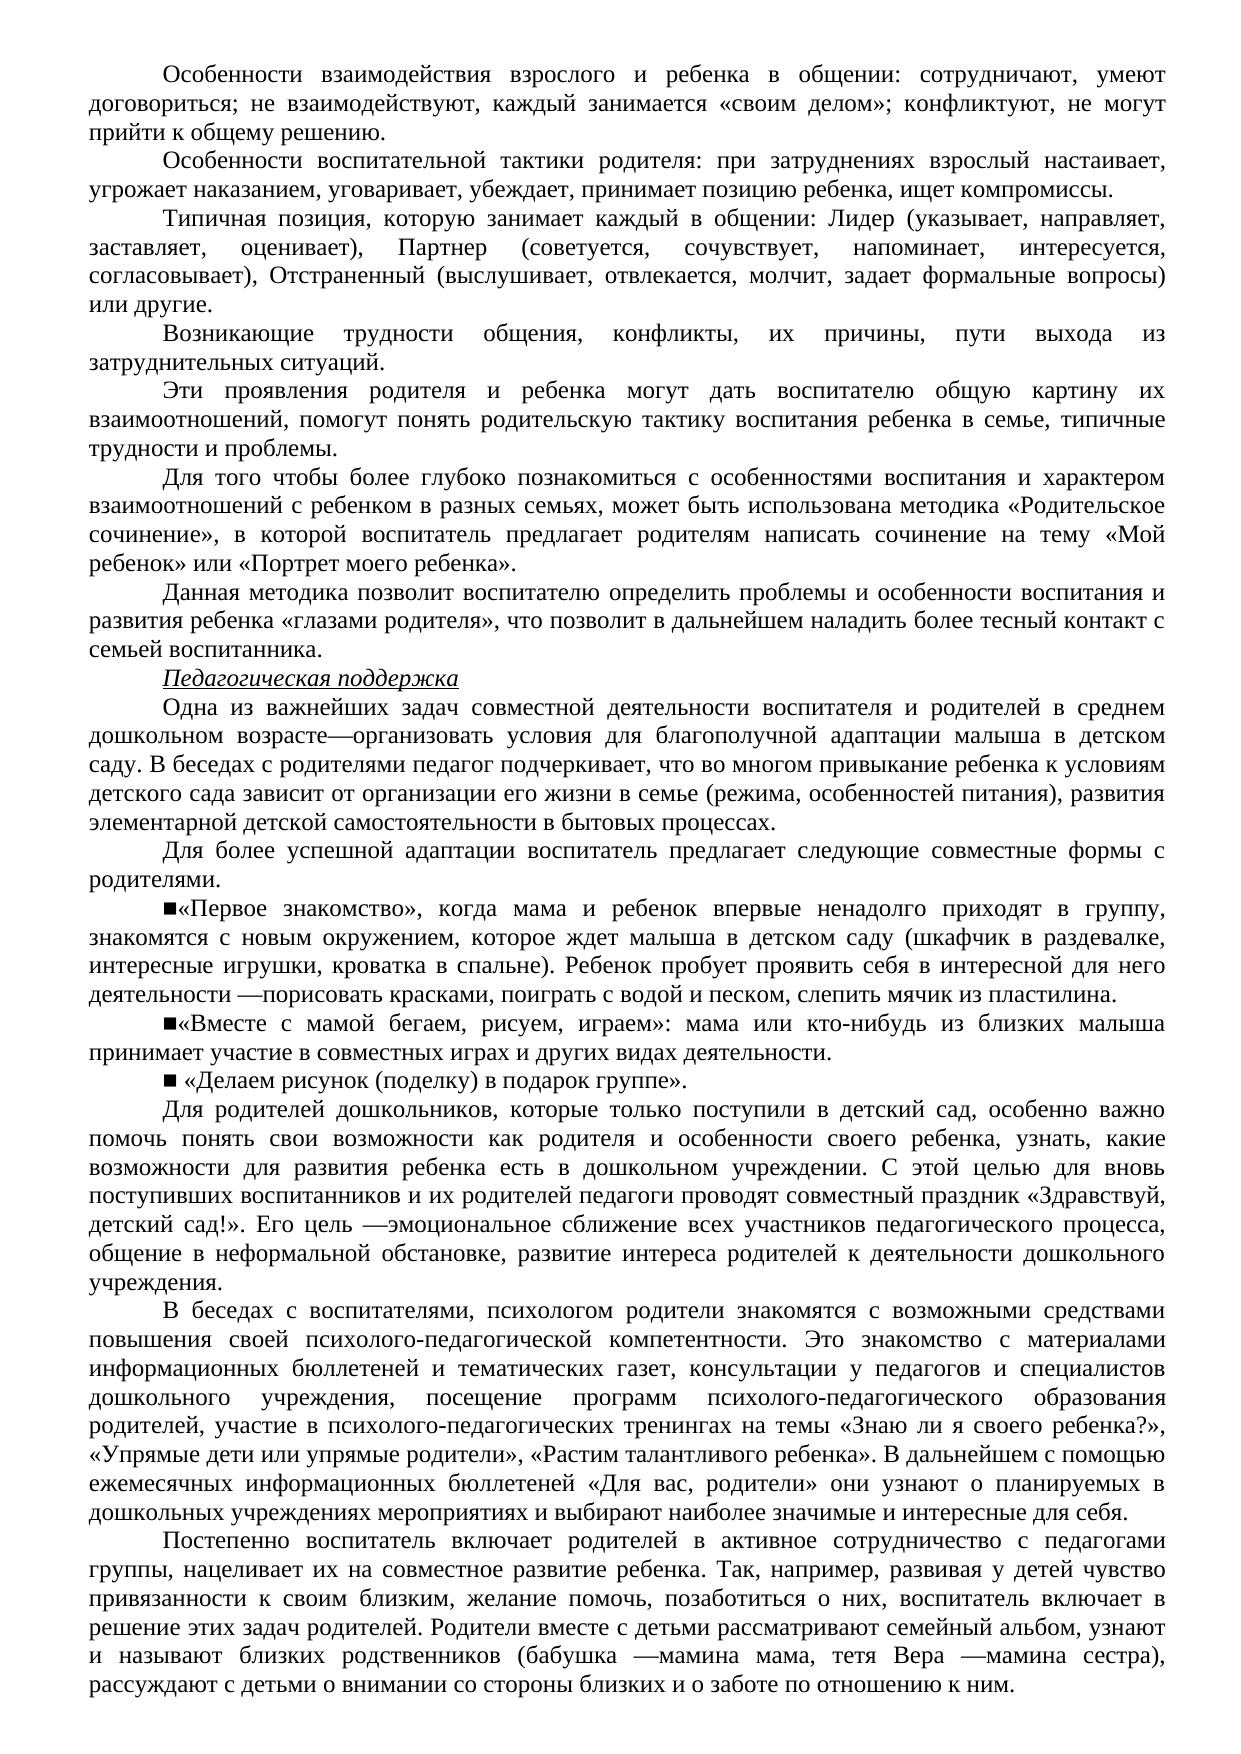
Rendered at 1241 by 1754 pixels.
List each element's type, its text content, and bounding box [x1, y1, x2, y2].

text ■«Первое знакомство», когда мама и ребенок впервые ненадолго приходят в группу, знакомятся с новым окружением, которое ждет малыша в детском саду (шкафчик в раздевалке, интересные игрушки, кроватка в спальне). Ребенок пробует проявить себя в интересной для него деятельности —порисовать красками, поиграть с водой и песком, слепить мячик из пластилина. [89, 893, 1167, 1008]
text Постепенно воспитатель включает родителей в активное сотрудничество с педагогами группы, нацеливает их на совместное развитие ребенка. Так, например, развивая у детей чувство привязанности к своим близким, желание помочь, позаботиться о них, воспитатель включает в решение этих задач родителей. Родители вместе с детьми рассматривают семейный альбом, узнают и называют близких родственников (бабушка —мамина мама, тетя Вера —мамина сестра), рассуждают с детьми о внимании со стороны близких и о заботе по отношению к ним. [89, 1525, 1167, 1698]
text Эти проявления родителя и ребенка могут дать воспитателю общую картину их взаимоотношений, помогут понять родительскую тактику воспитания ребенка в семье, типичные трудности и проблемы. [89, 375, 1167, 462]
text ■«Вместе с мамой бегаем, рисуем, играем»: мама или кто-нибудь из близких малыша принимает участие в совместных играх и других видах деятельности. [89, 1008, 1167, 1065]
text Возникающие трудности общения, конфликты, их причины, пути выхода из затруднительных ситуаций. [89, 318, 1167, 375]
text Особенности взаимодействия взрослого и ребенка в общении: сотрудничают, умеют договориться; не взаимодействуют, каждый занимается «своим делом»; конфликтуют, не могут прийти к общему решению. [89, 59, 1167, 145]
text Для того чтобы более глубоко познакомиться с особенностями воспитания и характером взаимоотношений с ребенком в разных семьях, может быть использована методика «Родительское сочинение», в которой воспитатель предлагает родителям написать сочинение на тему «Мой ребенок» или «Портрет моего ребенка». [89, 462, 1167, 577]
text В беседах с воспитателями, психологом родители знакомятся с возможными средствами повышения своей психолого-педагогической компетентности. Это знакомство с материалами информационных бюллетеней и тематических газет, консультации у педагогов и специалистов дошкольного учреждения, посещение программ психолого-педагогического образования родителей, участие в психолого-педагогических тренингах на темы «Знаю ли я своего ребенка?», «Упрямые дети или упрямые родители», «Растим талантливого ребенка». В дальнейшем с помощью ежемесячных информационных бюллетеней «Для вас, родители» они узнают о планируемых в дошкольных учреждениях мероприятиях и выбирают наиболее значимые и интересные для себя. [89, 1295, 1167, 1525]
text Особенности воспитательной тактики родителя: при затруднениях взрослый настаивает, угрожает наказанием, уговаривает, убеждает, принимает позицию ребенка, ищет компромиссы. [89, 145, 1167, 203]
text Для более успешной адаптации воспитатель предлагает следующие совместные формы с родителями. [89, 835, 1167, 893]
text Для родителей дошкольников, которые только поступили в детский сад, особенно важно помочь понять свои возможности как родителя и особенности своего ребенка, узнать, какие возможности для развития ребенка есть в дошкольном учреждении. С этой целью для вновь поступивших воспитанников и их родителей педагоги проводят совместный праздник «Здравствуй, детский сад!». Его цель —эмоциональное сближение всех участников педагогического процесса, общение в неформальной обстановке, развитие интереса родителей к деятельности дошкольного учреждения. [89, 1094, 1167, 1295]
text Педагогическая поддержка [89, 663, 1167, 692]
text Одна из важнейших задач совместной деятельности воспитателя и родителей в среднем дошкольном возрасте—организовать условия для благополучной адаптации малыша в детском саду. В беседах с родителями педагог подчеркивает, что во многом привыкание ребенка к условиям детского сада зависит от организации его жизни в семье (режима, особенностей питания), развития элементарной детской самостоятельности в бытовых процессах. [89, 692, 1167, 835]
text Типичная позиция, которую занимает каждый в общении: Лидер (указывает, направляет, заставляет, оценивает), Партнер (советуется, сочувствует, напоминает, интересуется, согласовывает), Отстраненный (выслушивает, отвлекается, молчит, задает формальные вопросы) или другие. [89, 203, 1167, 318]
text ■ «Делаем рисунок (поделку) в подарок группе». [89, 1065, 1167, 1094]
text Данная методика позволит воспитателю определить проблемы и особенности воспитания и развития ребенка «глазами родителя», что позволит в дальнейшем наладить более тесный контакт с семьей воспитанника. [89, 577, 1167, 663]
